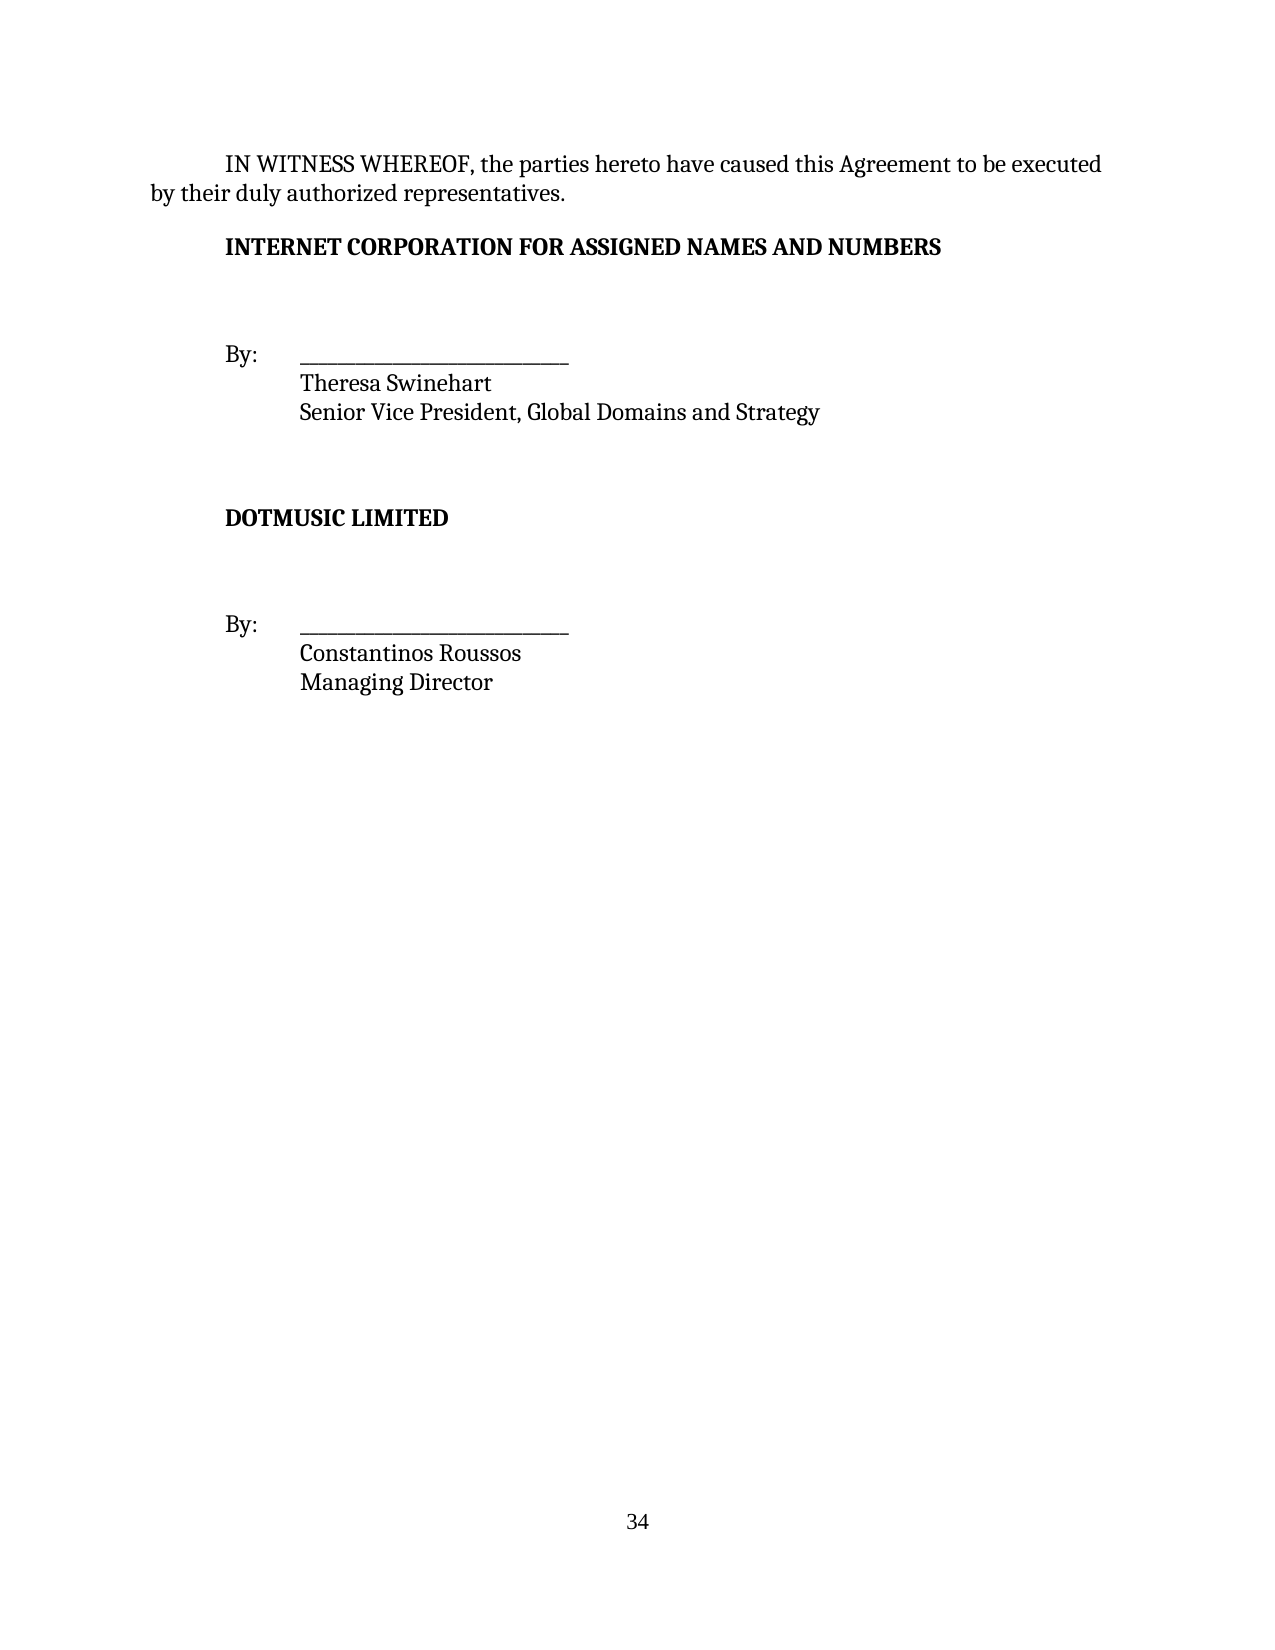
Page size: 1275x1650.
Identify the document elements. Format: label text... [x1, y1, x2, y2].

text DOTMUSIC LIMITED [150, 504, 1125, 533]
text INTERNET CORPORATION FOR ASSIGNED NAMES AND NUMBERS [150, 232, 1125, 261]
text By: _____________________________ Constantinos Roussos Managing Director [225, 610, 1125, 697]
text IN WITNESS WHEREOF, the parties hereto have caused this Agreement to be executed by their duly authorized representatives. [150, 150, 1125, 207]
text By: _____________________________ Theresa Swinehart Senior Vice President, Global Domains and Strategy [225, 340, 1125, 426]
